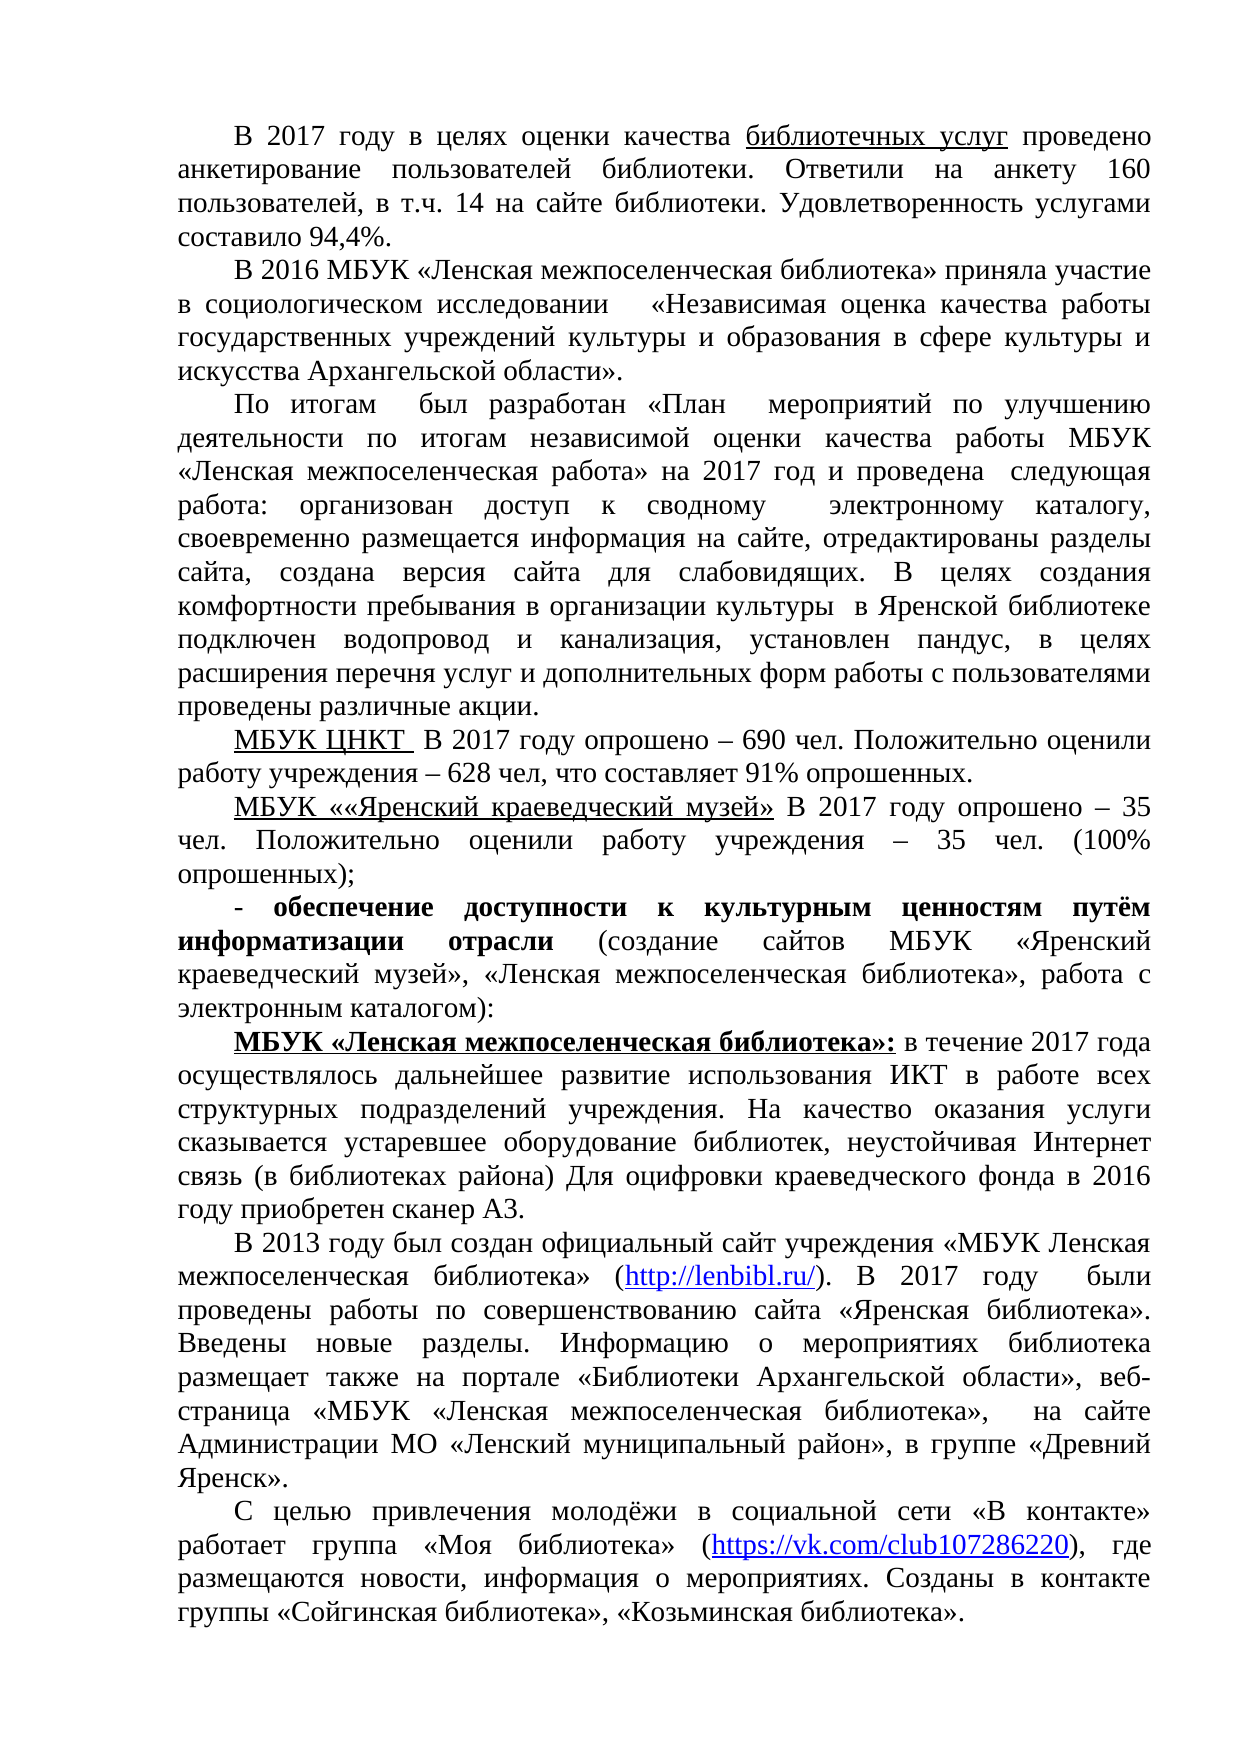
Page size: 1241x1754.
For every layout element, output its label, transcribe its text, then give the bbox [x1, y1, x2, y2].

text В 2013 году был создан официальный сайт учреждения «МБУК Ленская межпоселенческая библиотека» (http://lenbibl.ru/). В 2017 году были проведены работы по совершенствованию сайта «Яренская библиотека». Введены новые разделы. Информацию о мероприятиях библиотека размещает также на портале «Библиотеки Архангельской области», веб-страница «МБУК «Ленская межпоселенческая библиотека», на сайте Администрации МО «Ленский муниципальный район», в группе «Древний Яренск». [177, 1225, 1152, 1493]
text МБУК «Ленская межпоселенческая библиотека»: в течение 2017 года осуществлялось дальнейшее развитие использования ИКТ в работе всех структурных подразделений учреждения. На качество оказания услуги сказывается устаревшее оборудование библиотек, неустойчивая Интернет связь (в библиотеках района) Для оцифровки краеведческого фонда в 2016 году приобретен сканер А3. [177, 1024, 1152, 1225]
text МБУК ««Яренский краеведческий музей» В 2017 году опрошено – 35 чел. Положительно оценили работу учреждения – 35 чел. (100% опрошенных); [177, 789, 1152, 889]
text - обеспечение доступности к культурным ценностям путём информатизации отрасли (создание сайтов МБУК «Яренский краеведческий музей», «Ленская межпоселенческая библиотека», работа с электронным каталогом): [177, 889, 1152, 1024]
text В 2017 году в целях оценки качества библиотечных услуг проведено анкетирование пользователей библиотеки. Ответили на анкету 160 пользователей, в т.ч. 14 на сайте библиотеки. Удовлетворенность услугами составило 94,4%. [177, 118, 1152, 252]
text В 2016 МБУК «Ленская межпоселенческая библиотека» приняла участие в социологическом исследовании «Независимая оценка качества работы государственных учреждений культуры и образования в сфере культуры и искусства Архангельской области». [177, 252, 1152, 386]
text По итогам был разработан «План мероприятий по улучшению деятельности по итогам независимой оценки качества работы МБУК «Ленская межпоселенческая работа» на 2017 год и проведена следующая работа: организован доступ к сводному электронному каталогу, своевременно размещается информация на сайте, отредактированы разделы сайта, создана версия сайта для слабовидящих. В целях создания комфортности пребывания в организации культуры в Яренской библиотеке подключен водопровод и канализация, установлен пандус, в целях расширения перечня услуг и дополнительных форм работы с пользователями проведены различные акции. [177, 386, 1152, 722]
text С целью привлечения молодёжи в социальной сети «В контакте» работает группа «Моя библиотека» (https://vk.com/club107286220), где размещаются новости, информация о мероприятиях. Созданы в контакте группы «Сойгинская библиотека», «Козьминская библиотека». [177, 1493, 1152, 1627]
text МБУК ЦНКТ В 2017 году опрошено – 690 чел. Положительно оценили работу учреждения – 628 чел, что составляет 91% опрошенных. [177, 722, 1152, 789]
